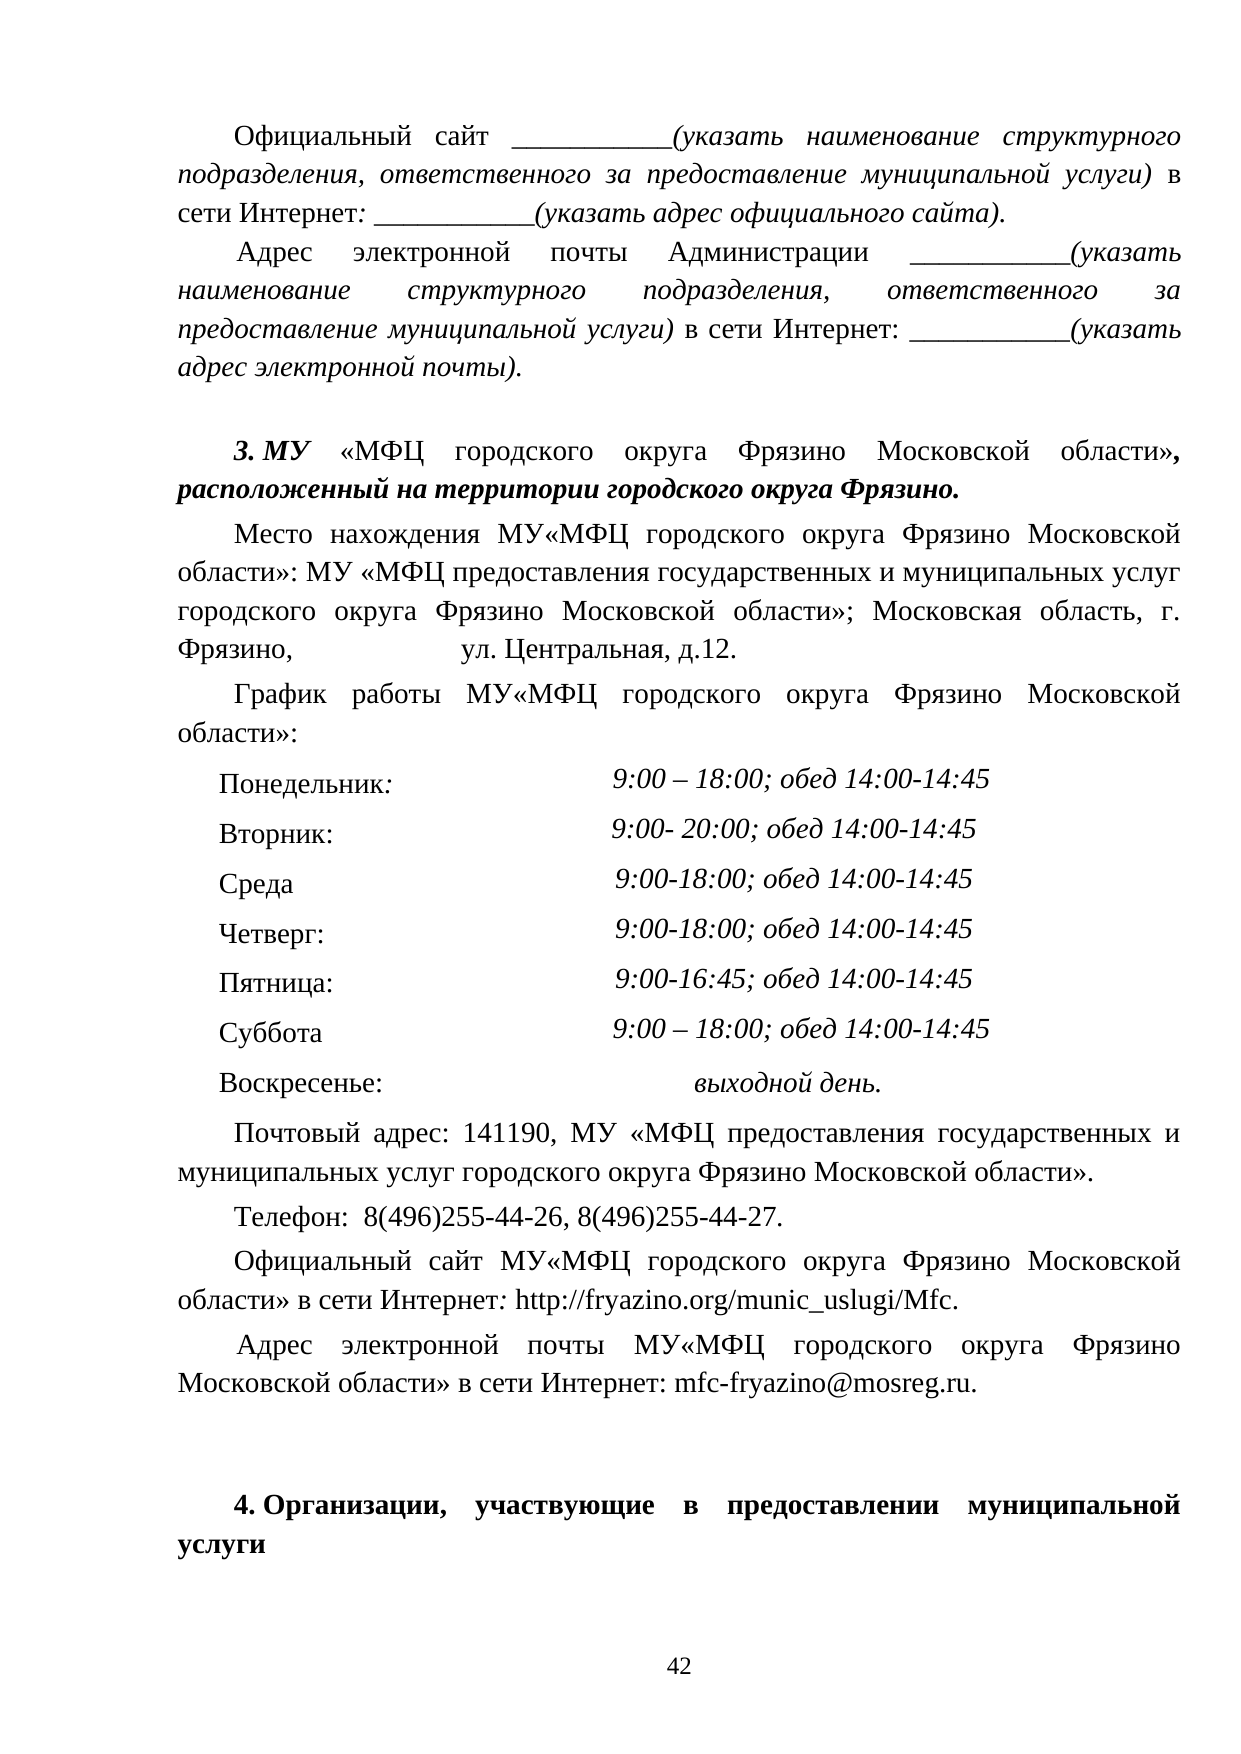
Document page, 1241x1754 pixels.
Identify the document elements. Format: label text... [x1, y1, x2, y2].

text Почтовый адрес: 141190, МУ «МФЦ предоставления государственных и муниципальных услуг городского округа Фрязино Московской области». [177, 1115, 1181, 1187]
table_header Понедельник: [207, 760, 425, 810]
text 3. МУ «МФЦ городского округа Фрязино Московской области», расположенный на территории городского округа Фрязино. [177, 433, 1181, 505]
table_cell 9:00-16:45; обед 14:00-14:45 [425, 959, 1151, 1009]
text Адрес электронной почты МУ«МФЦ городского округа Фрязино Московской области» в сети Интернет: mfc-fryazino@mosreg.ru. [177, 1327, 1181, 1399]
text Адрес электронной почты Администрации ___________(указать наименование структурного подразделения, ответственного за предоставление муниципальной услуги) в сети Интернет: ___________(указать адрес электронной почты). [177, 234, 1181, 383]
table_cell 9:00 – 18:00; обед 14:00-14:45 [425, 1009, 1151, 1059]
table_cell Четверг: [207, 910, 425, 959]
table_cell 9:00- 20:00; обед 14:00-14:45 [425, 810, 1151, 859]
table_cell Воскресенье: [207, 1059, 425, 1109]
table_cell 9:00-18:00; обед 14:00-14:45 [425, 860, 1151, 909]
text График работы МУ«МФЦ городского округа Фрязино Московской области»: [177, 676, 1181, 748]
text Телефон: 8(496)255-44-26, 8(496)255-44-27. [177, 1199, 1181, 1232]
table_cell 9:00-18:00; обед 14:00-14:45 [425, 910, 1151, 959]
text 4. Организации, участвующие в предоставлении муниципальной услуги [177, 1487, 1181, 1559]
text Место нахождения МУ«МФЦ городского округа Фрязино Московской области»: МУ «МФЦ предоставления государственных и муниципальных услуг городского округа Фрязино Московской области»; Московская область, г. Фрязино, ул. Центральная, д.12. [177, 516, 1181, 665]
table_header 9:00 – 18:00; обед 14:00-14:45 [425, 760, 1151, 810]
text Официальный сайт МУ«МФЦ городского округа Фрязино Московской области» в сети Интернет: http://fryazino.org/munic_uslugi/Mfc. [177, 1243, 1181, 1316]
table_cell Пятница: [207, 959, 425, 1009]
table_cell Среда [207, 860, 425, 909]
table_cell Вторник: [207, 810, 425, 859]
table_cell Суббота [207, 1009, 425, 1059]
text Официальный сайт ___________(указать наименование структурного подразделения, ответственного за предоставление муниципальной услуги) в сети Интернет: ___________(указать адрес официального сайта). [177, 118, 1181, 229]
table_cell выходной день. [425, 1059, 1151, 1109]
